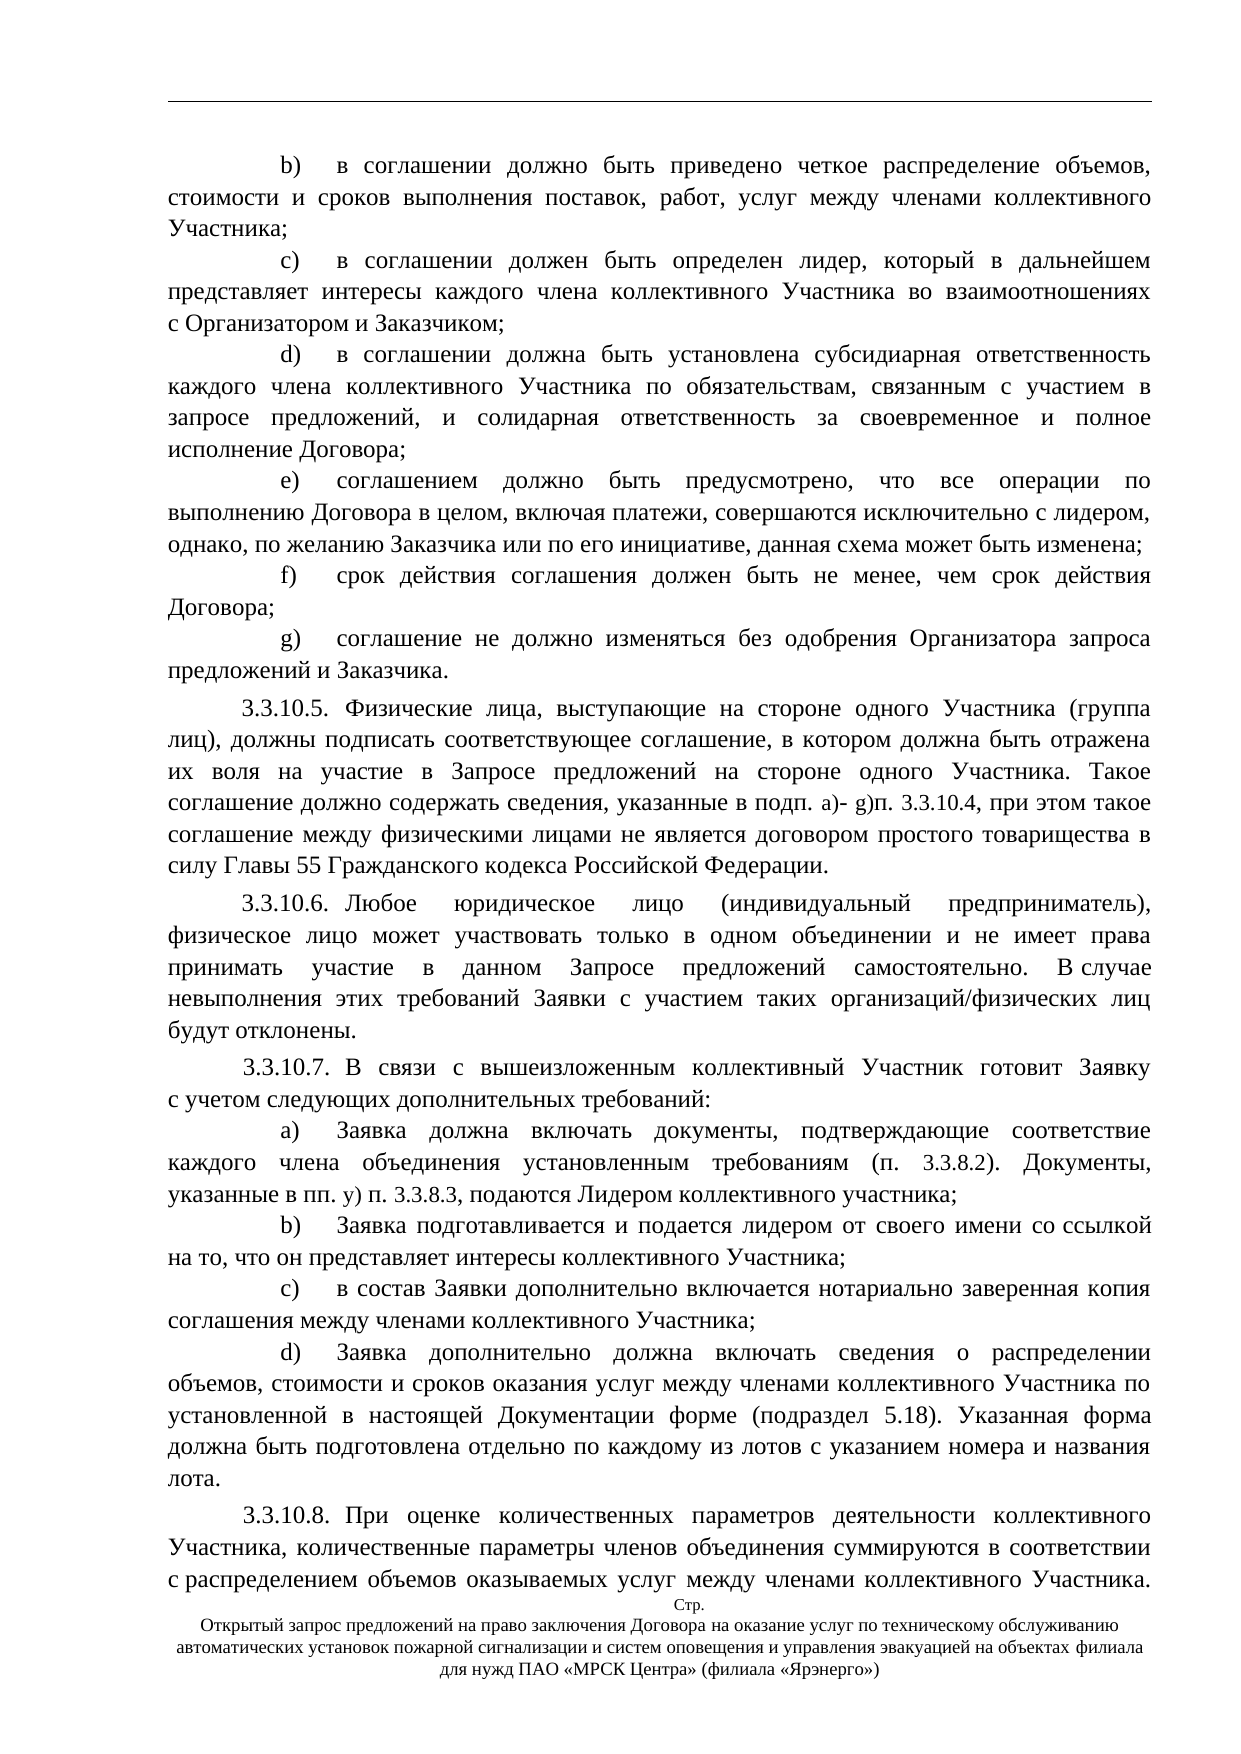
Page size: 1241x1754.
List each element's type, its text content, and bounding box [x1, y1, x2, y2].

list соглашением должно быть предусмотрено, что все операции по выполнению Договора в целом, включая платежи, совершаются исключительно с лидером, однако, по желанию Заказчика или по его инициативе, данная схема может быть изменена; [168, 466, 1152, 557]
list соглашение не должно изменяться без одобрения Организатора запроса предложений и Заказчика. [168, 623, 1152, 684]
list в соглашении должен быть определен лидер, который в дальнейшем представляет интересы каждого члена коллективного Участника во взаимоотношениях с Организатором и Заказчиком; [168, 245, 1152, 337]
list в состав Заявки дополнительно включается нотариально заверенная копия соглашения между членами коллективного Участника; [168, 1273, 1152, 1334]
list в соглашении должно быть приведено четкое распределение объемов, стоимости и сроков выполнения поставок, работ, услуг между членами коллективного Участника; [168, 150, 1152, 242]
list срок действия соглашения должен быть не менее, чем срок действия Договора; [168, 560, 1152, 621]
list Заявка подготавливается и подается лидером от своего имени со ссылкой на то, что он представляет интересы коллективного Участника; [168, 1210, 1152, 1271]
list Любое юридическое лицо (индивидуальный предприниматель), физическое лицо может участвовать только в одном объединении и не имеет права принимать участие в данном Запросе предложений самостоятельно. В случае невыполнения этих требований Заявки с участием таких организаций/физических лиц будут отклонены. [168, 888, 1152, 1043]
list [168, 1501, 1152, 1592]
list Заявка должна включать документы, подтверждающие соответствие каждого члена объединения установленным требованиям (п. 3.3.8.2). Документы, указанные в пп. у) п. 3.3.8.3, подаются Лидером коллективного участника; [168, 1116, 1152, 1207]
list в соглашении должна быть установлена субсидиарная ответственность каждого члена коллективного Участника по обязательствам, связанным с участием в запросе предложений, и солидарная ответственность за своевременное и полное исполнение Договора; [168, 339, 1152, 463]
list Заявка дополнительно должна включать сведения о распределении объемов, стоимости и сроков оказания услуг между членами коллективного Участника по установленной в настоящей Документации форме (подраздел 5.18). Указанная форма должна быть подготовлена отдельно по каждому из лотов с указанием номера и названия лота. [168, 1337, 1152, 1492]
list В связи с вышеизложенным коллективный Участник готовит Заявку с учетом следующих дополнительных требований: [168, 1052, 1152, 1113]
list Физические лица, выступающие на стороне одного Участника (группа лиц), должны подписать соответствующее соглашение, в котором должна быть отражена их воля на участие в Запросе предложений на стороне одного Участника. Такое соглашение должно содержать сведения, указанные в подп. a)- g)п. 3.3.10.4, при этом такое соглашение между физическими лицами не является договором простого товарищества в силу Главы 55 Гражданского кодекса Российской Федерации. [168, 693, 1152, 879]
